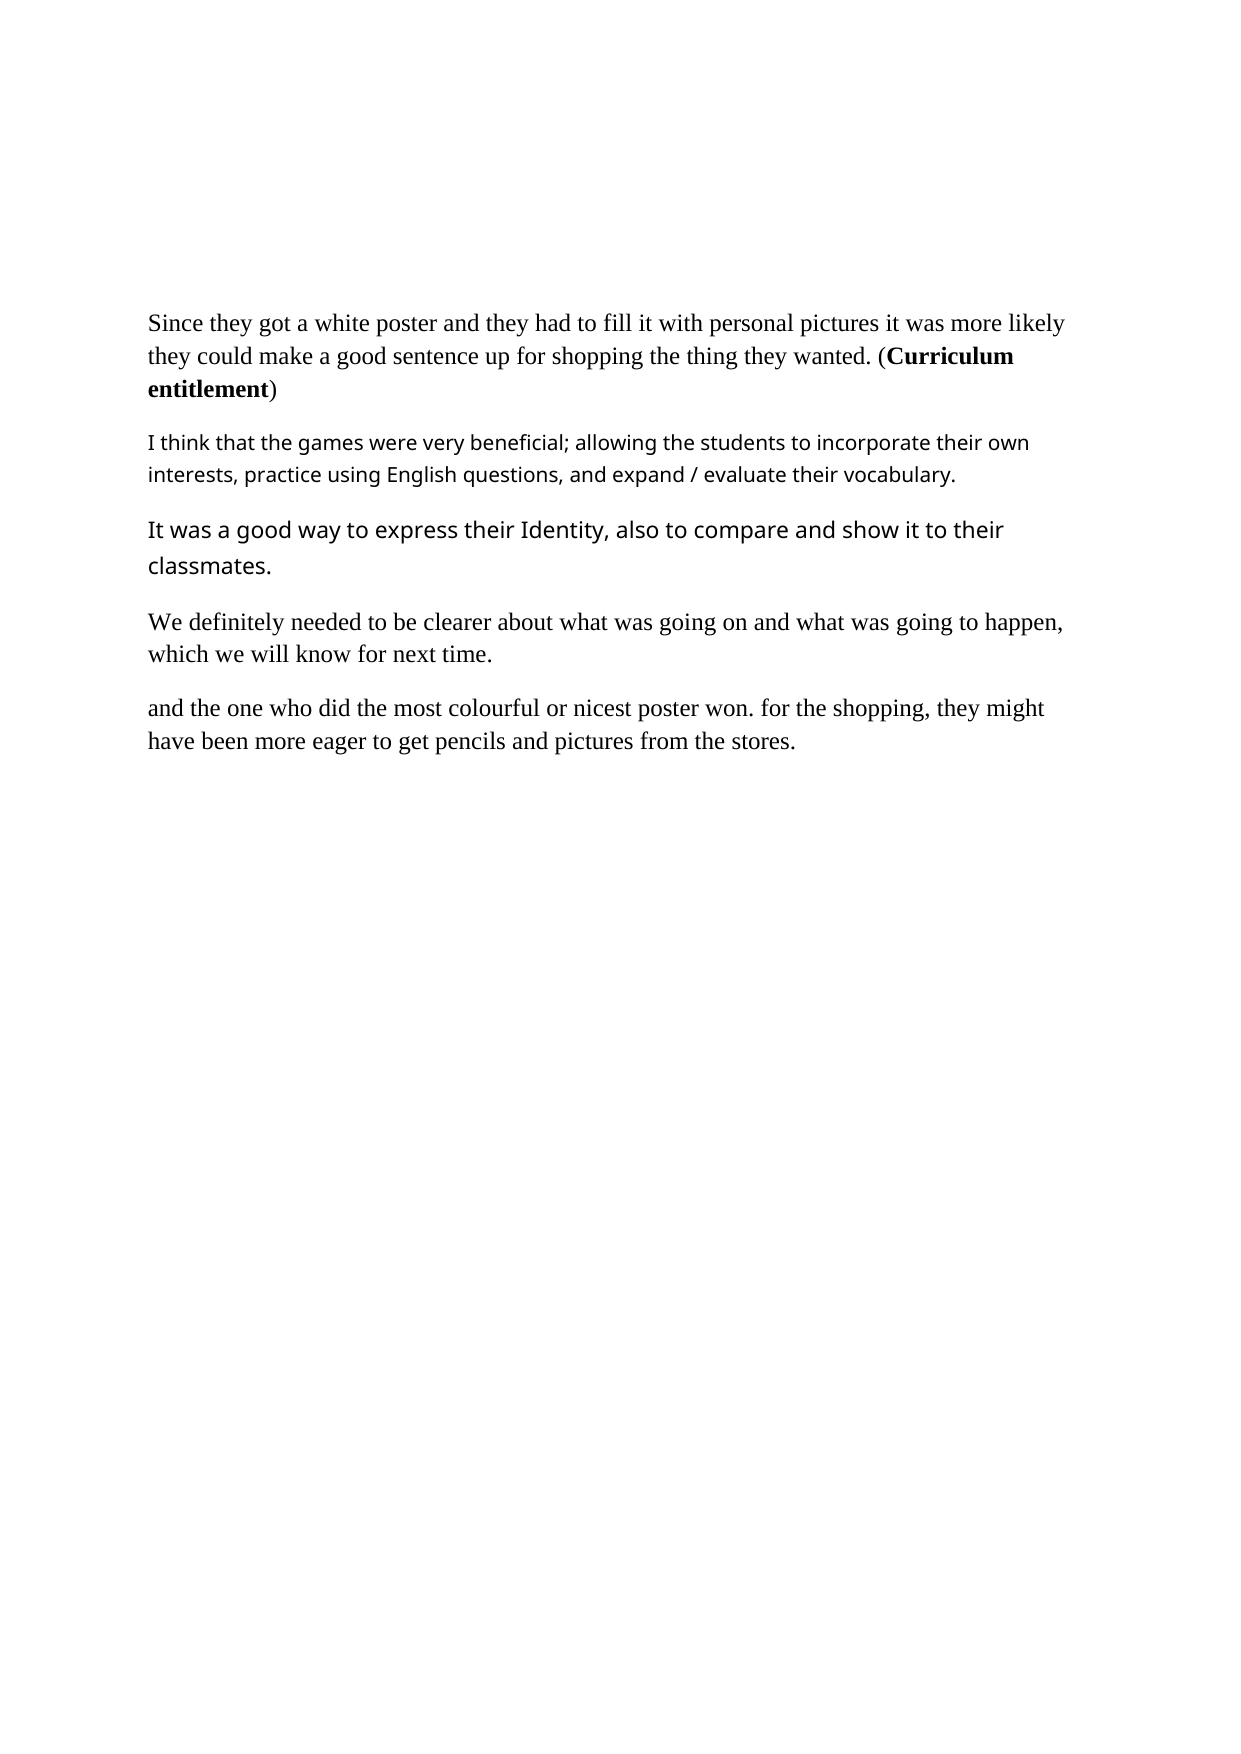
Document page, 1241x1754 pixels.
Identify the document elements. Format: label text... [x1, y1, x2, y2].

text It was a good way to express their Identity, also to compare and show it to their classmates. [148, 514, 1093, 581]
text I think that the games were very beneficial; allowing the students to incorporate their own interests, practice using English questions, and expand / evaluate their vocabulary. [148, 428, 1093, 489]
text Since they got a white poster and they had to fill it with personal pictures it was more likely they could make a good sentence up for shopping the thing they wanted. (Curriculum entitlement) [148, 308, 1093, 403]
text We definitely needed to be clearer about what was going on and what was going to happen, which we will know for next time. [148, 607, 1093, 668]
text and the one who did the most colourful or nicest poster won. for the shopping, they might have been more eager to get pencils and pictures from the stores. [148, 693, 1093, 755]
